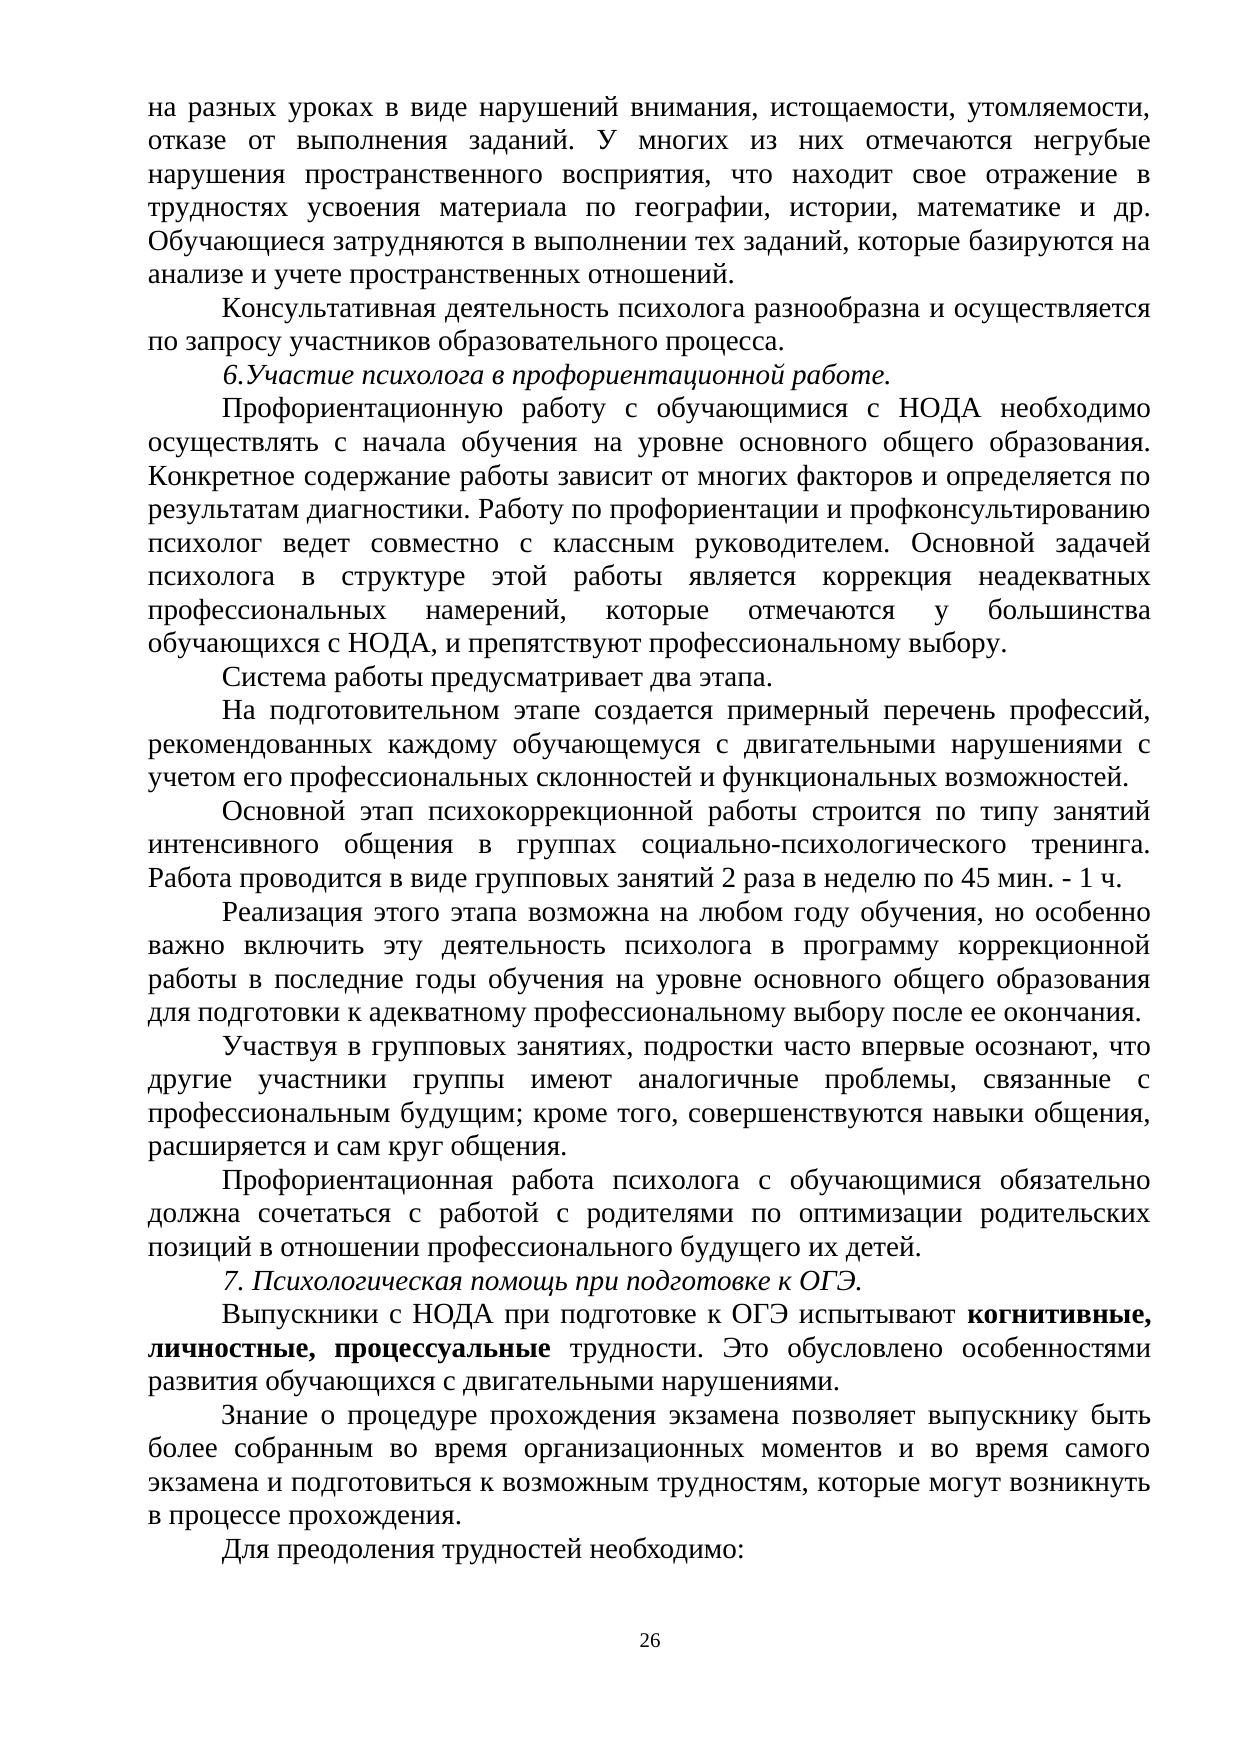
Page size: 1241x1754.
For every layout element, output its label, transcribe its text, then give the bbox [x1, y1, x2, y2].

text На подготовительном этапе создается примерный перечень профессий, рекомендованных каждому обучающемуся с двигательными нарушениями с учетом его профессиональных склонностей и функциональных возможностей. [148, 692, 1152, 793]
text Консультативная деятельность психолога разнообразна и осуществляется по запросу участников образовательного процесса. [148, 290, 1152, 357]
text 7. Психологическая помощь при подготовке к ОГЭ. [223, 1263, 1152, 1296]
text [148, 89, 1152, 290]
text Основной этап психокоррекционной работы строится по типу занятий интенсивного общения в группах социально-психологического тренинга. Работа проводится в виде групповых занятий 2 раза в неделю по 45 мин. - 1 ч. [148, 793, 1152, 894]
text Реализация этого этапа возможна на любом году обучения, но особенно важно включить эту деятельность психолога в программу коррекционной работы в последние годы обучения на уровне основного общего образования для подготовки к адекватному профессиональному выбору после ее окончания. [148, 894, 1152, 1028]
text 6.Участие психолога в профориентационной работе. [223, 357, 1152, 391]
text Участвуя в групповых занятиях, подростки часто впервые осознают, что другие участники группы имеют аналогичные проблемы, связанные с профессиональным будущим; кроме того, совершенствуются навыки общения, расширяется и сам круг общения. [148, 1028, 1152, 1162]
text Профориентационная работа психолога с обучающимися обязательно должна сочетаться с работой с родителями по оптимизации родительских позиций в отношении профессионального будущего их детей. [148, 1162, 1152, 1263]
text Профориентационную работу с обучающимися с НОДА необходимо осуществлять с начала обучения на уровне основного общего образования. Конкретное содержание работы зависит от многих факторов и определяется по результатам диагностики. Работу по профориентации и профконсультированию психолог ведет совместно с классным руководителем. Основной задачей психолога в структуре этой работы является коррекция неадекватных профессиональных намерений, которые отмечаются у большинства обучающихся с НОДА, и препятствуют профессиональному выбору. [148, 391, 1152, 659]
text Система работы предусматривает два этапа. [148, 659, 1152, 692]
text Для преодоления трудностей необходимо: [148, 1531, 1152, 1564]
text Выпускники с НОДА при подготовке к ОГЭ испытывают когнитивные, личностные, процессуальные трудности. Это обусловлено особенностями развития обучающихся с двигательными нарушениями. [148, 1296, 1152, 1397]
text Знание о процедуре прохождения экзамена позволяет выпускнику быть более собранным во время организационных моментов и во время самого экзамена и подготовиться к возможным трудностям, которые могут возникнуть в процессе прохождения. [148, 1397, 1152, 1531]
